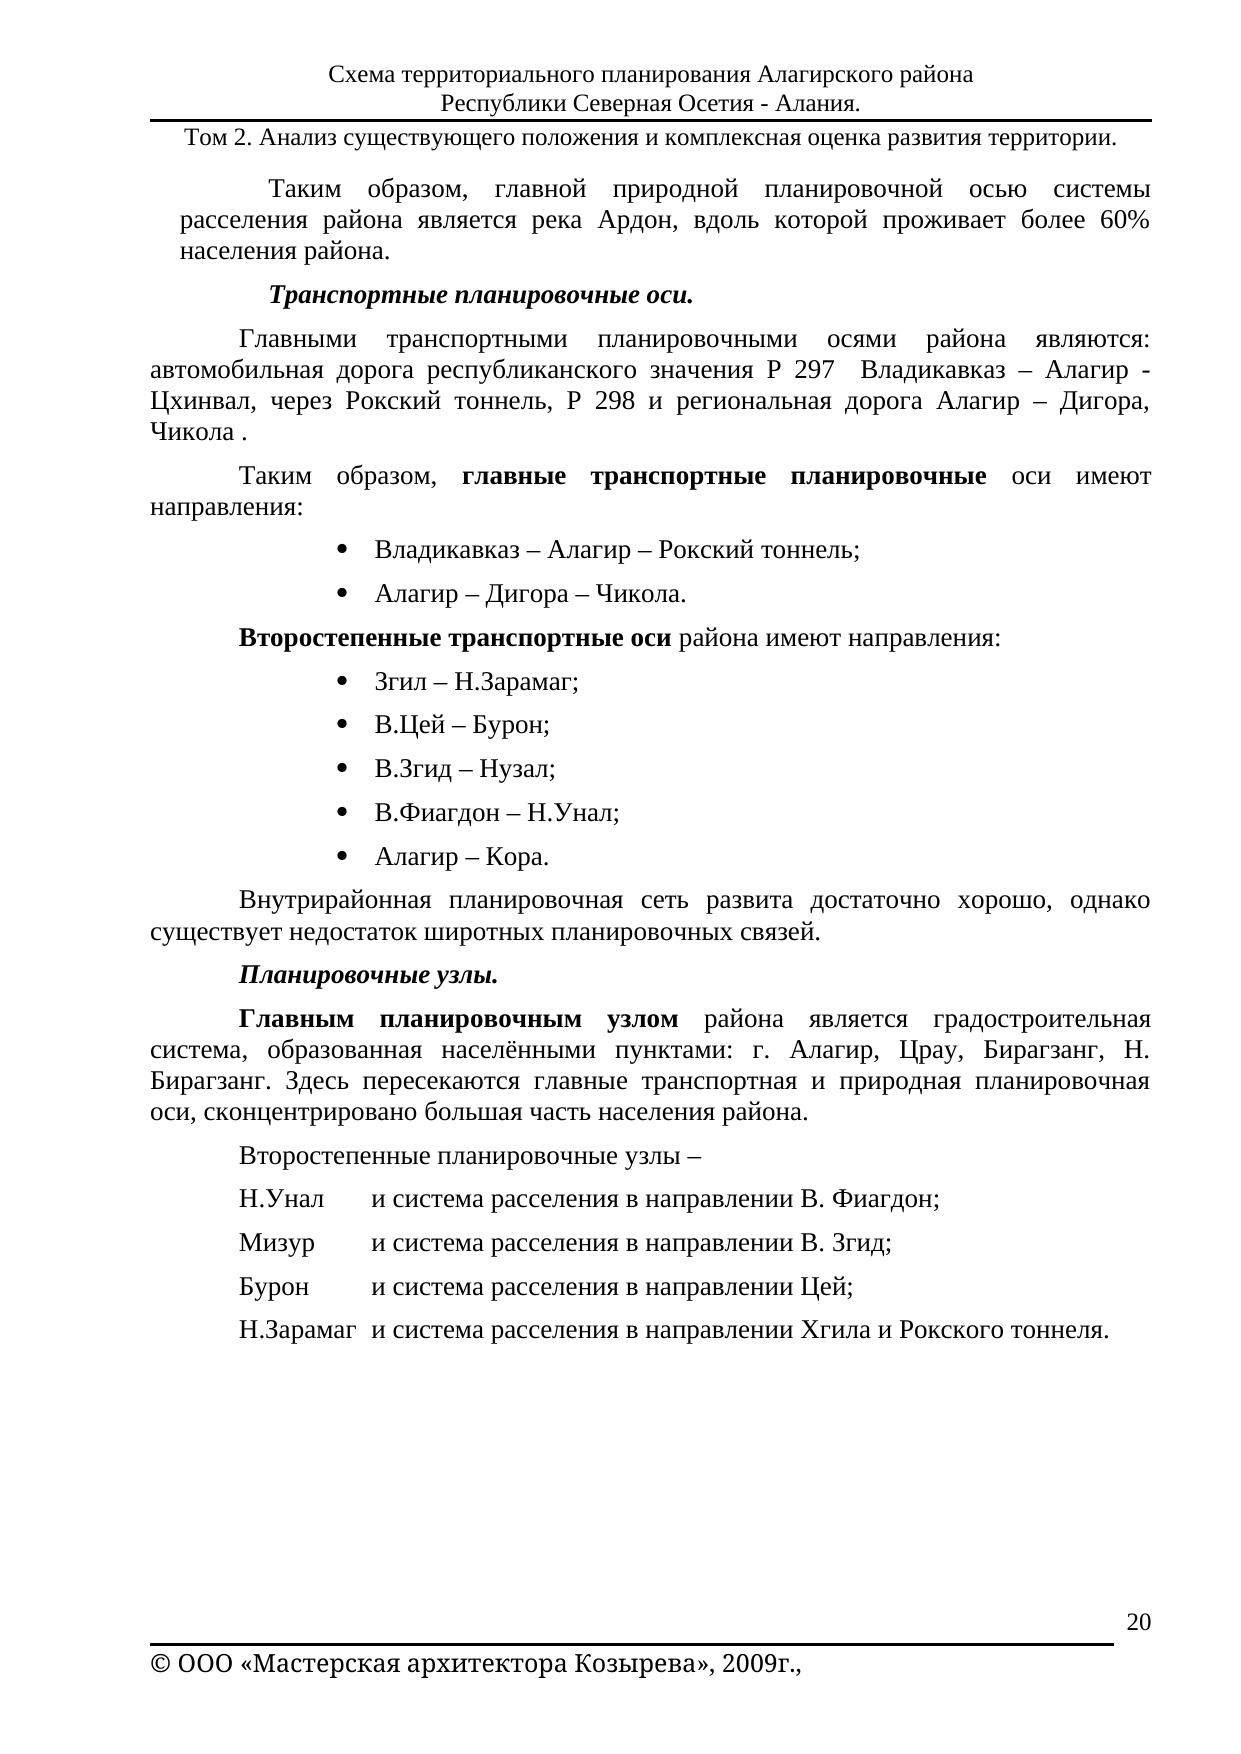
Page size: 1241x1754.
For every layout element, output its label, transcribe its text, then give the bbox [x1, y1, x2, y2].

list Алагир – Кора. [337, 840, 1152, 871]
text Второстепенные планировочные узлы – [150, 1139, 1152, 1170]
text Внутрирайонная планировочная сеть развита достаточно хорошо, однако существует недостаток широтных планировочных связей. [150, 883, 1152, 946]
list Згил – Н.Зарамаг; [337, 665, 1152, 696]
text Главным планировочным узлом района является градостроительная система, образованная населёнными пунктами: г. Алагир, Црау, Бирагзанг, Н. Бирагзанг. Здесь пересекаются главные транспортная и природная планировочная оси, сконцентрировано большая часть населения района. [150, 1002, 1152, 1126]
list В.Фиагдон – Н.Унал; [337, 796, 1152, 827]
list В.Цей – Бурон; [337, 708, 1152, 740]
text Н.Зарамаг и система расселения в направлении Хгила и Рокского тоннеля. [150, 1313, 1152, 1345]
text Н.Унал и система расселения в направлении В. Фиагдон; [150, 1183, 1152, 1214]
text Главными транспортными планировочными осями района являются: автомобильная дорога республиканского значения Р 297 Владикавказ – Алагир - Цхинвал, через Рокский тоннель, Р 298 и региональная дорога Алагир – Дигора, Чикола . [150, 322, 1152, 446]
text Транспортные планировочные оси. [179, 278, 1152, 309]
text Второстепенные транспортные оси района имеют направления: [150, 621, 1152, 652]
text Мизур и система расселения в направлении В. Згид; [150, 1226, 1152, 1257]
text Таким образом, главные транспортные планировочные оси имеют направления: [150, 459, 1152, 521]
text Планировочные узлы. [150, 958, 1152, 989]
list Алагир – Дигора – Чикола. [337, 577, 1152, 608]
text Бурон и система расселения в направлении Цей; [150, 1270, 1152, 1301]
text Таким образом, главной природной планировочной осью системы расселения района является река Ардон, вдоль которой проживает более 60% населения района. [179, 172, 1152, 266]
list В.Згид – Нузал; [337, 752, 1152, 783]
list Владикавказ – Алагир – Рокский тоннель; [337, 533, 1152, 565]
